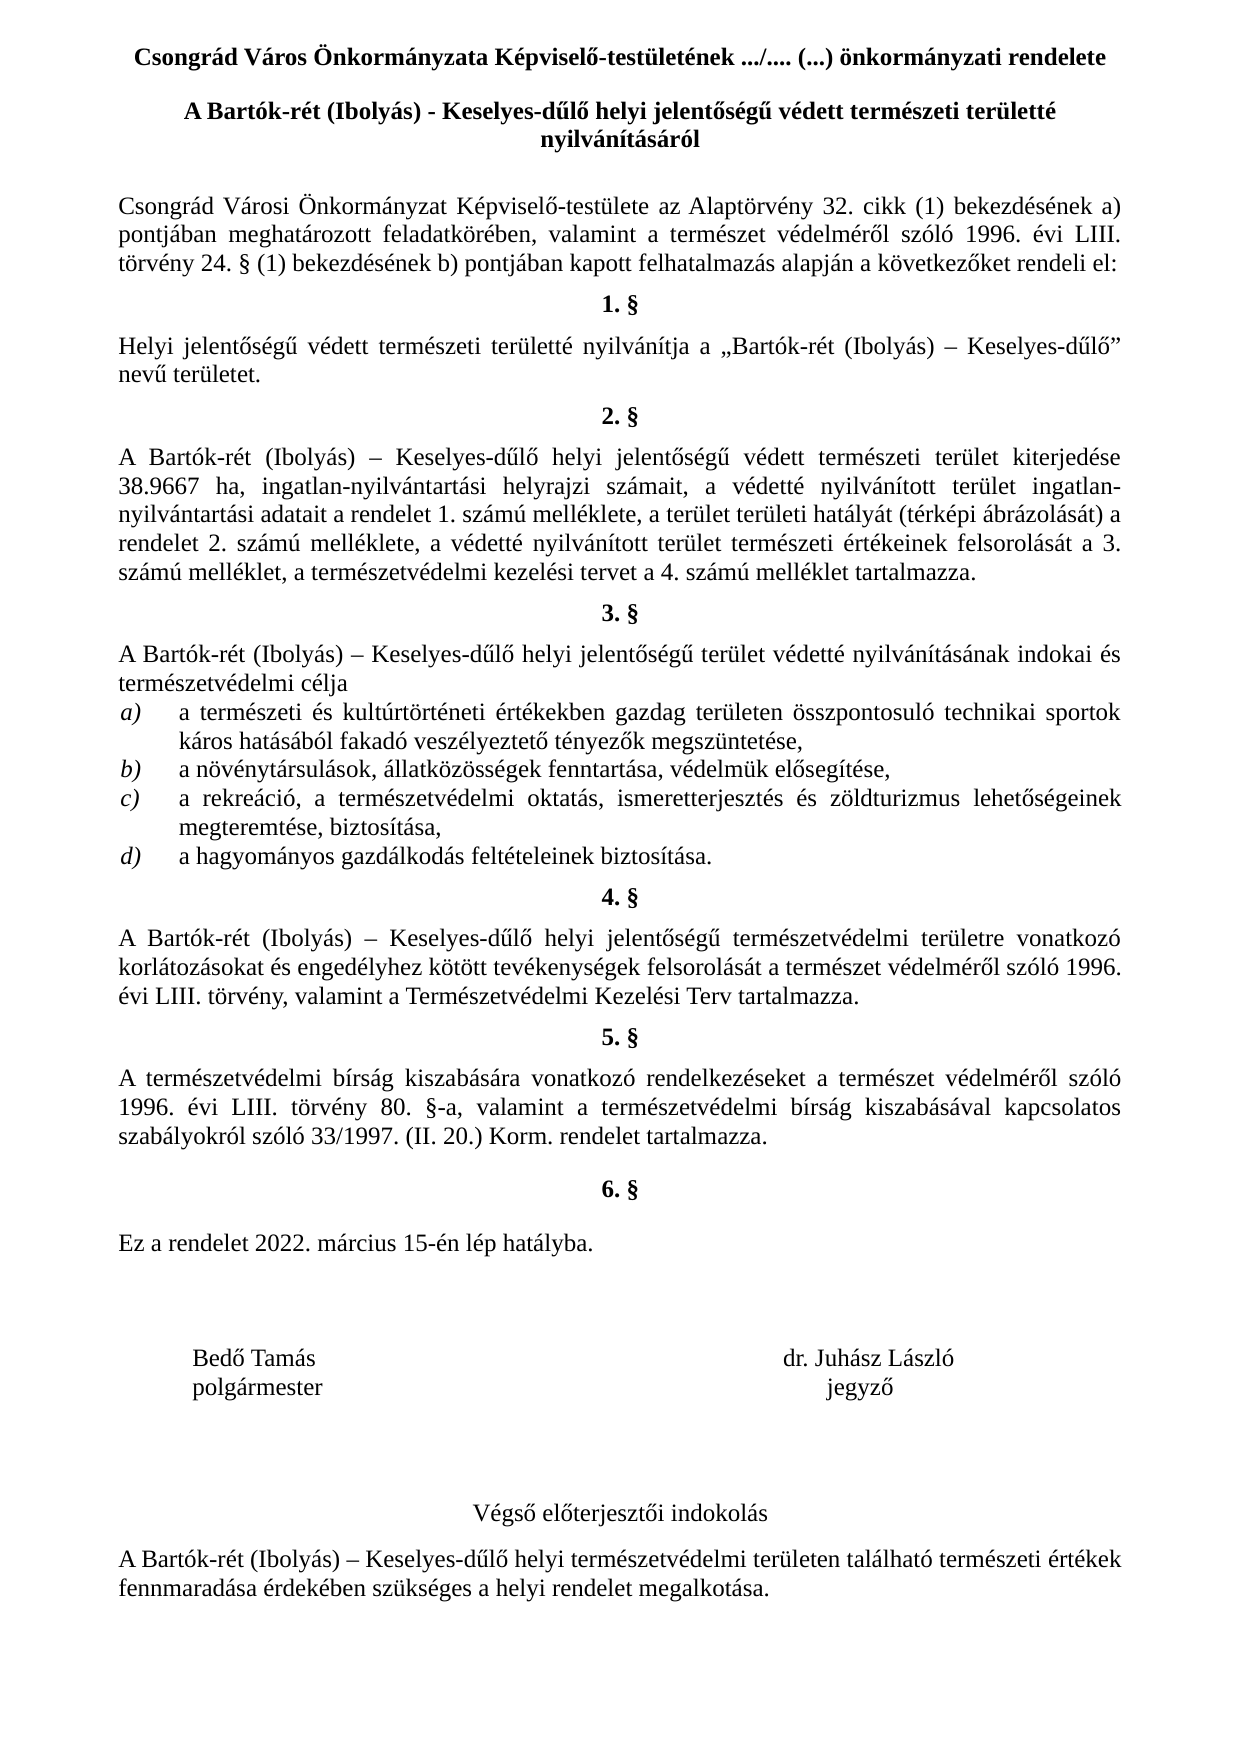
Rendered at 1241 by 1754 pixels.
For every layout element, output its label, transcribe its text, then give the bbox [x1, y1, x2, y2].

text Csongrád Város Önkormányzata Képviselő-testületének .../.... (...) önkormányzati rendelete [118, 42, 1122, 71]
text A Bartók-rét (Ibolyás) – Keselyes-dűlő helyi természetvédelmi területen található természeti értékek fennmaradása érdekében szükséges a helyi rendelet megalkotása. [118, 1544, 1122, 1601]
text Csongrád Városi Önkormányzat Képviselő-testülete az Alaptörvény 32. cikk (1) bekezdésének a) pontjában meghatározott feladatkörében, valamint a természet védelméről szóló 1996. évi LIII. törvény 24. § (1) bekezdésének b) pontjában kapott felhatalmazás alapján a következőket rendeli el: [118, 191, 1122, 277]
text polgármester jegyző [118, 1372, 1122, 1401]
text c) a rekreáció, a természetvédelmi oktatás, ismeretterjesztés és zöldturizmus lehetőségeinek megteremtése, biztosítása, [120, 783, 1122, 841]
text 1. § [118, 289, 1122, 318]
text A Bartók-rét (Ibolyás) – Keselyes-dűlő helyi jelentőségű védett természeti terület kiterjedése 38.9667 ha, ingatlan-nyilvántartási helyrajzi számait, a védetté nyilvánított terület ingatlan-nyilvántartási adatait a rendelet 1. számú melléklete, a terület területi hatályát (térképi ábrázolását) a rendelet 2. számú melléklete, a védetté nyilvánított terület természeti értékeinek felsorolását a 3. számú melléklet, a természetvédelmi kezelési tervet a 4. számú melléklet tartalmazza. [118, 442, 1122, 586]
text 3. § [118, 598, 1122, 627]
text Bedő Tamás dr. Juhász László [118, 1343, 1122, 1372]
text 2. § [118, 401, 1122, 429]
text Ez a rendelet 2022. március 15-én lép hatályba. [118, 1228, 1122, 1257]
text b) a növénytársulások, állatközösségek fenntartása, védelmük elősegítése, [120, 754, 1122, 783]
text A természetvédelmi bírság kiszabására vonatkozó rendelkezéseket a természet védelméről szóló 1996. évi LIII. törvény 80. §-a, valamint a természetvédelmi bírság kiszabásával kapcsolatos szabályokról szóló 33/1997. (II. 20.) Korm. rendelet tartalmazza. [118, 1063, 1122, 1149]
text d) a hagyományos gazdálkodás feltételeinek biztosítása. [120, 841, 1122, 869]
text A Bartók-rét (Ibolyás) – Keselyes-dűlő helyi jelentőségű terület védetté nyilvánításának indokai és természetvédelmi célja [118, 639, 1122, 697]
text 5. § [118, 1022, 1122, 1051]
text Helyi jelentőségű védett természeti területté nyilvánítja a „Bartók-rét (Ibolyás) – Keselyes-dűlő” nevű területet. [118, 331, 1122, 388]
text A Bartók-rét (Ibolyás) – Keselyes-dűlő helyi jelentőségű természetvédelmi területre vonatkozó korlátozásokat és engedélyhez kötött tevékenységek felsorolását a természet védelméről szóló 1996. évi LIII. törvény, valamint a Természetvédelmi Kezelési Terv tartalmazza. [118, 923, 1122, 1009]
text a) a természeti és kultúrtörténeti értékekben gazdag területen összpontosuló technikai sportok káros hatásából fakadó veszélyeztető tényezők megszüntetése, [120, 697, 1122, 754]
text A Bartók-rét (Ibolyás) - Keselyes-dűlő helyi jelentőségű védett természeti területté nyilvánításáról [118, 96, 1122, 153]
text 4. § [118, 882, 1122, 911]
text Végső előterjesztői indokolás [135, 1498, 1106, 1527]
text 6. § [118, 1174, 1122, 1203]
